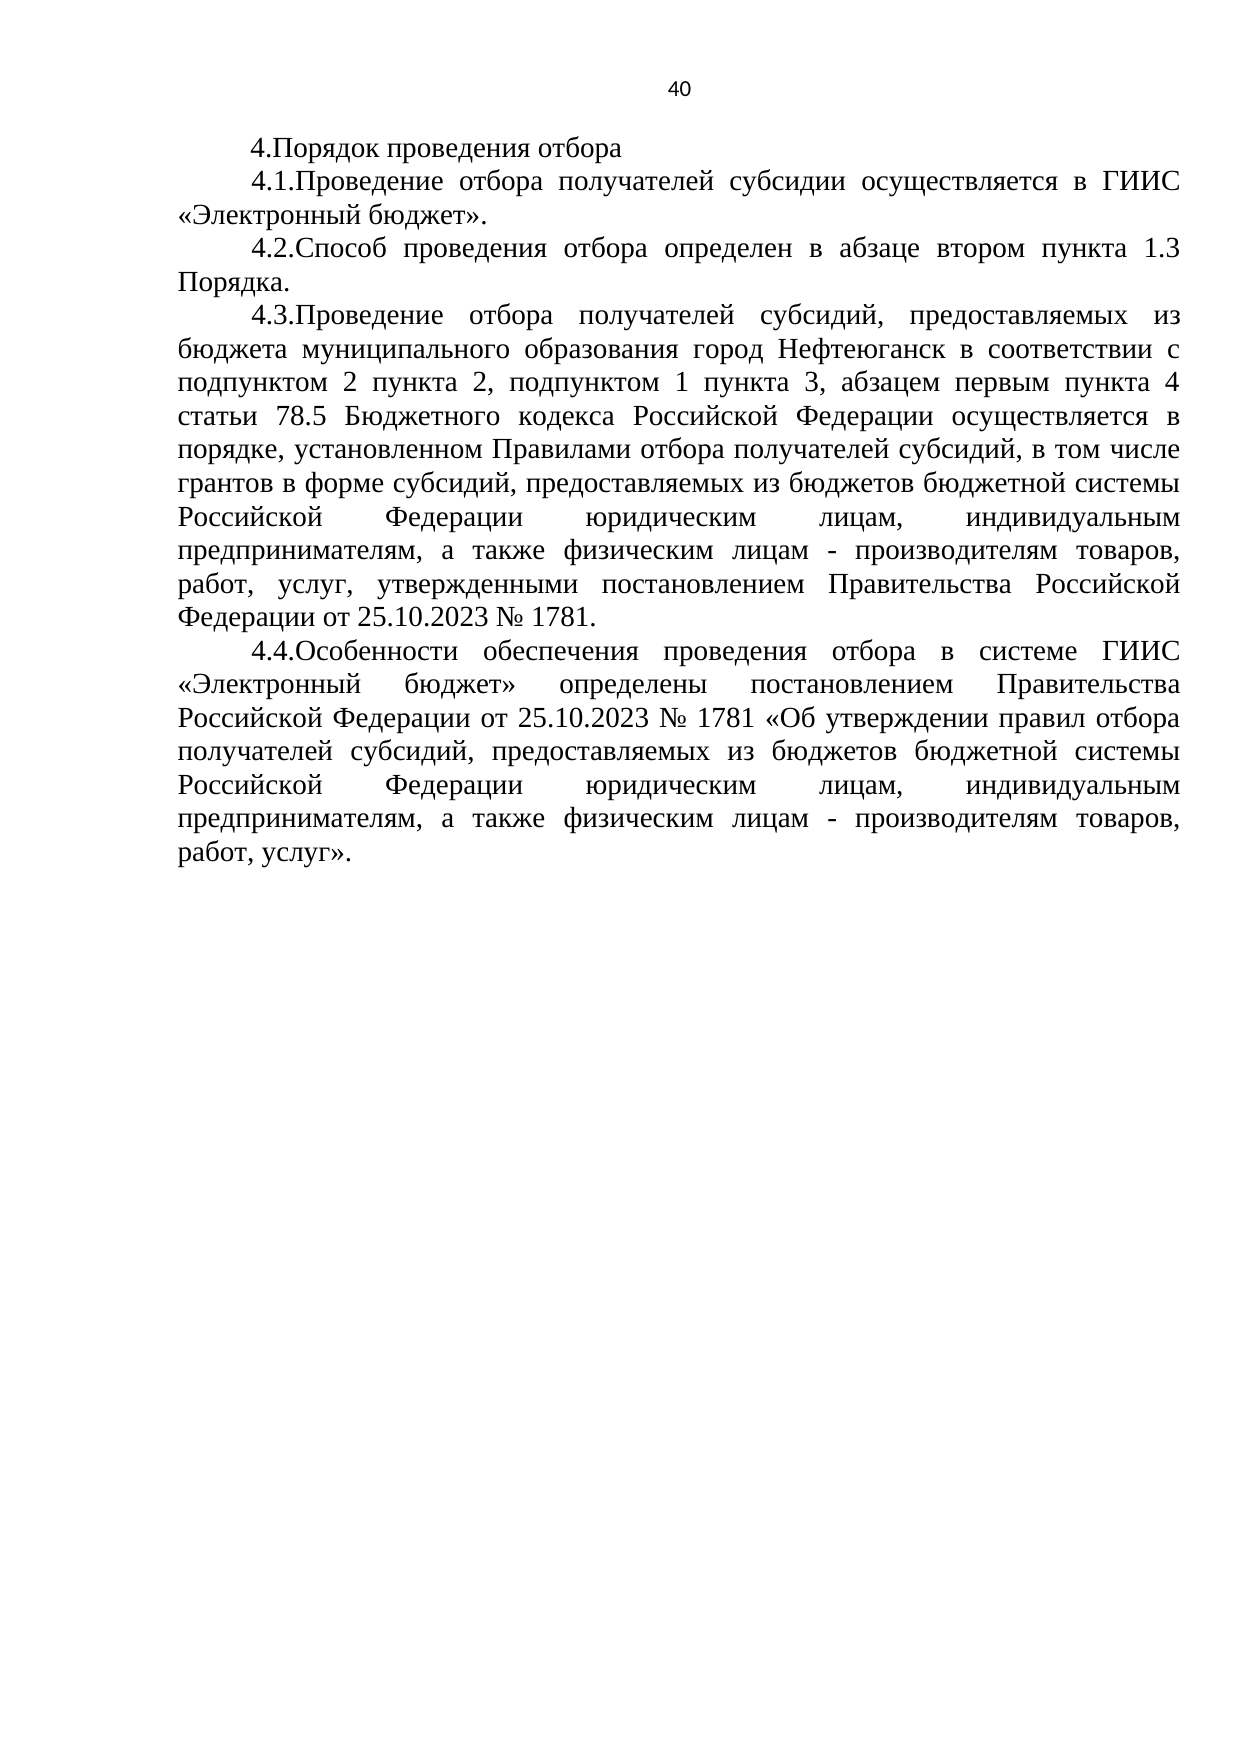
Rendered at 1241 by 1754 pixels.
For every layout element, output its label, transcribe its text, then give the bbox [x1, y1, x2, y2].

text 4.4.Особенности обеспечения проведения отбора в системе ГИИС «Электронный бюджет» определены постановлением Правительства Российской Федерации от 25.10.2023 № 1781 «Об утверждении правил отбора получателей субсидий, предоставляемых из бюджетов бюджетной системы Российской Федерации юридическим лицам, индивидуальным предпринимателям, а также физическим лицам - производителям товаров, работ, услуг». [177, 633, 1181, 868]
text 4.2.Способ проведения отбора определен в абзаце втором пункта 1.3 Порядка. [177, 230, 1181, 297]
text 4.3.Проведение отбора получателей субсидий, предоставляемых из бюджета муниципального образования город Нефтеюганск в соответствии с подпунктом 2 пункта 2, подпунктом 1 пункта 3, абзацем первым пункта 4 статьи 78.5 Бюджетного кодекса Российской Федерации осуществляется в порядке, установленном Правилами отбора получателей субсидий, в том числе грантов в форме субсидий, предоставляемых из бюджетов бюджетной системы Российской Федерации юридическим лицам, индивидуальным предпринимателям, а также физическим лицам - производителям товаров, работ, услуг, утвержденными постановлением Правительства Российской Федерации от 25.10.2023 № 1781. [177, 297, 1181, 633]
text 4.1.Проведение отбора получателей субсидии осуществляется в ГИИС «Электронный бюджет». [177, 163, 1181, 230]
text 4.Порядок проведения отбора [177, 130, 1181, 163]
